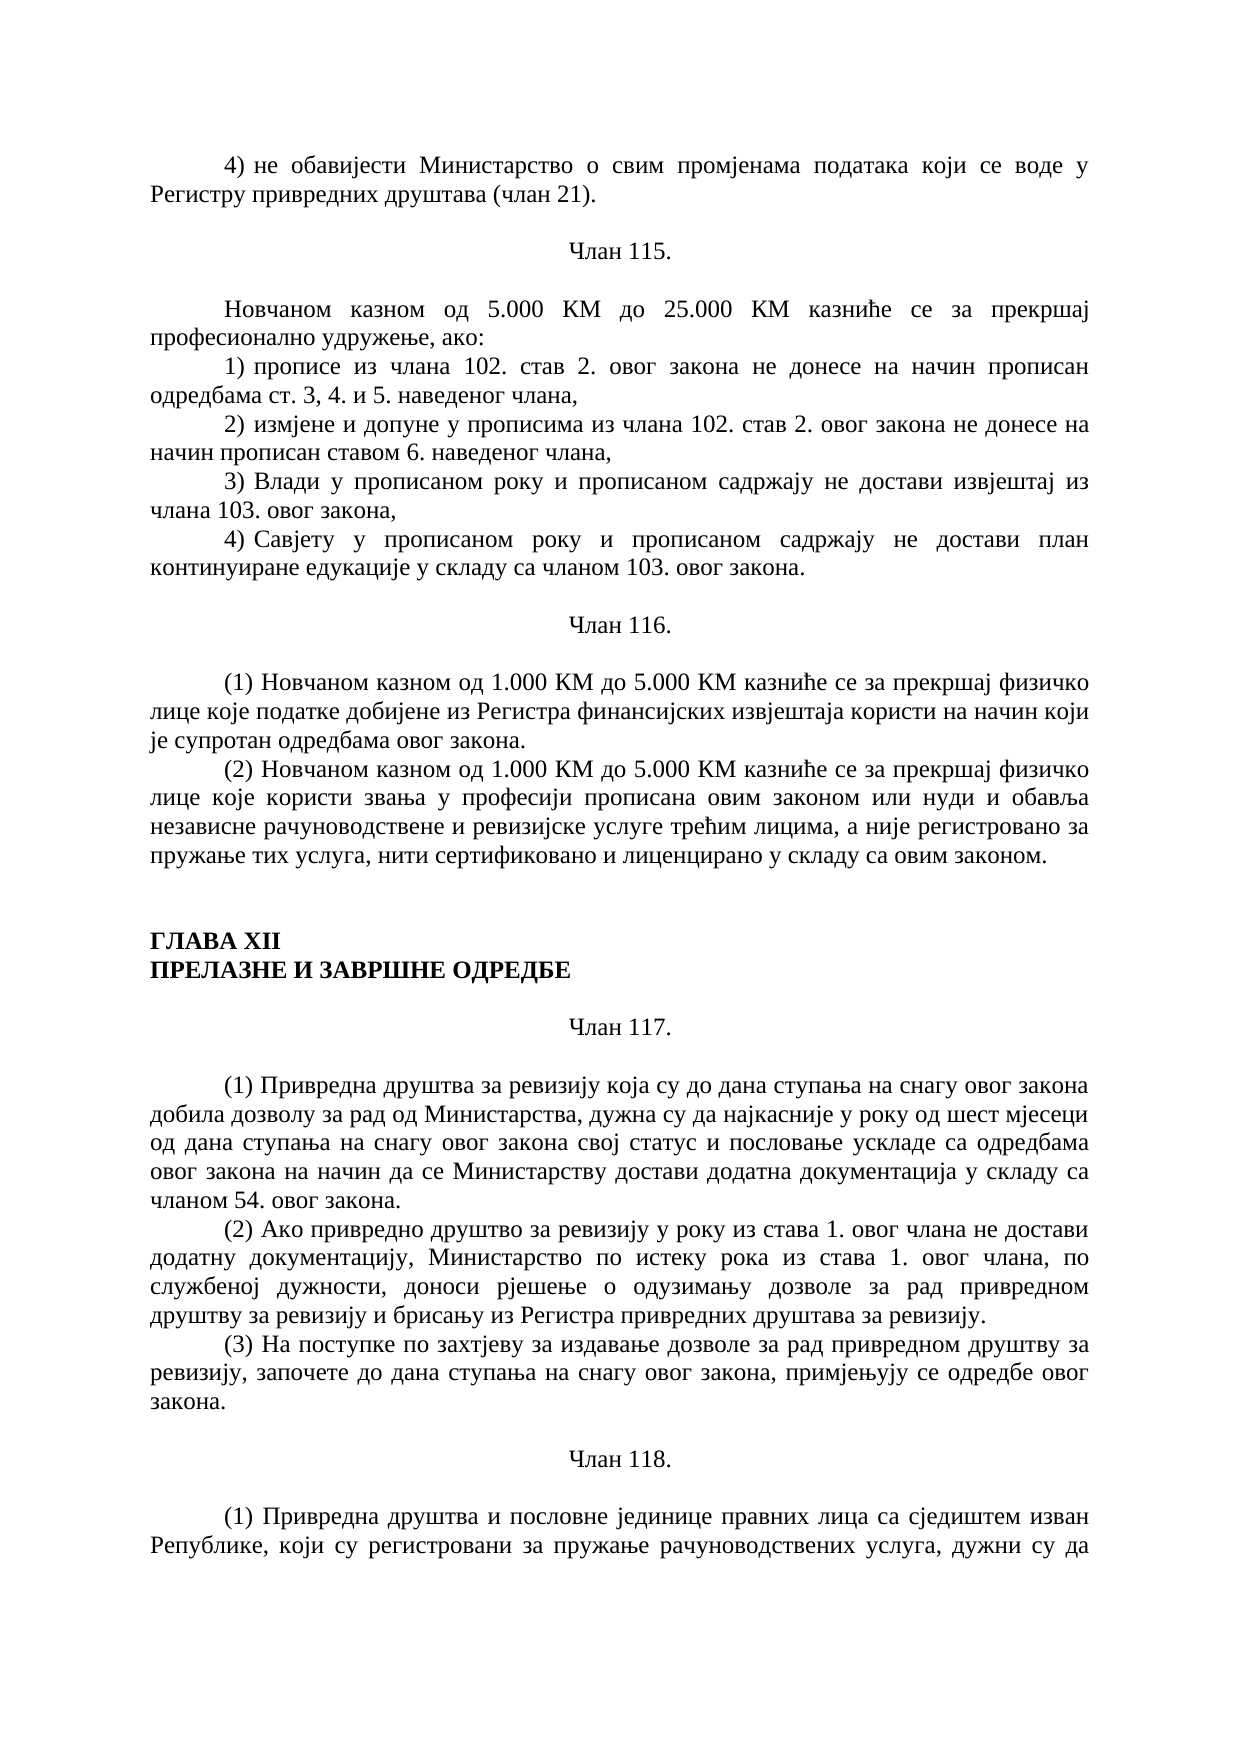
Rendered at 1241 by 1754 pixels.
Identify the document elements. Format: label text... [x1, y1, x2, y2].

text ПРЕЛАЗНЕ И ЗАВРШНЕ ОДРЕДБЕ [150, 955, 1090, 984]
list Новчаном казном од 1.000 КМ до 5.000 КМ казниће се за прекршај физичко лице које користи звања у професији прописана овим законом или нуди и обавља независне рачуноводствене и ревизијске услуге трећим лицима, а није регистровано за пружање тих услуга, нити сертификовано и лиценцирано у складу са овим законом. [150, 754, 1090, 869]
list не обавијести Министарство о свим промјенама података који се воде у Регистру привредних друштава (члан 21). [150, 150, 1090, 207]
text Члан 115. [150, 236, 1090, 265]
list Савјету у прописаном року и прописаном садржају не достави план континуиране едукације у складу са чланом 103. овог закона. [150, 524, 1090, 581]
text ГЛАВА XII [150, 926, 1090, 955]
list Привредна друштва за ревизију која су до дана ступања на снагу овог закона добила дозволу за рад од Министарства, дужна су да најкасније у року од шест мјесеци од дана ступања на снагу овог закона свој статус и пословање ускладе са одредбама овог закона на начин да се Министарству достави додатна документација у складу са чланом 54. овог закона. [150, 1070, 1090, 1214]
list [150, 1501, 1090, 1559]
list прописе из члана 102. став 2. овог закона не донесе на начин прописан одредбама ст. 3, 4. и 5. наведеног члана, [150, 351, 1090, 409]
list измјене и допуне у прописима из члана 102. став 2. овог закона не донесе на начин прописан ставом 6. наведеног члана, [150, 409, 1090, 466]
text Члан 116. [150, 610, 1090, 639]
text Новчаном казном од 5.000 КМ до 25.000 КМ казниће се за прекршај професионално удружење, ако: [150, 294, 1090, 351]
text Члан 118. [150, 1444, 1090, 1472]
list На поступке по захтјеву за издавање дозволе за рад привредном друштву за ревизију, започете до дана ступања на снагу овог закона, примјењују се одредбе овог закона. [150, 1329, 1090, 1415]
list Влади у прописаном року и прописаном садржају не достави извјештај из члана 103. овог закона, [150, 466, 1090, 524]
text Члан 117. [150, 1012, 1090, 1041]
list Новчаном казном од 1.000 КМ до 5.000 КМ казниће се за прекршај физичко лице које податке добијене из Регистра финансијских извјештаја користи на начин који је супротан одредбама овог закона. [150, 667, 1090, 754]
list Ако привредно друштво за ревизију у року из става 1. овог члана не достави додатну документацију, Министарство по истеку рока из става 1. овог члана, по службеној дужности, доноси рјешење о одузимању дозволе за рад привредном друштву за ревизију и брисању из Регистра привредних друштава за ревизију. [150, 1214, 1090, 1329]
